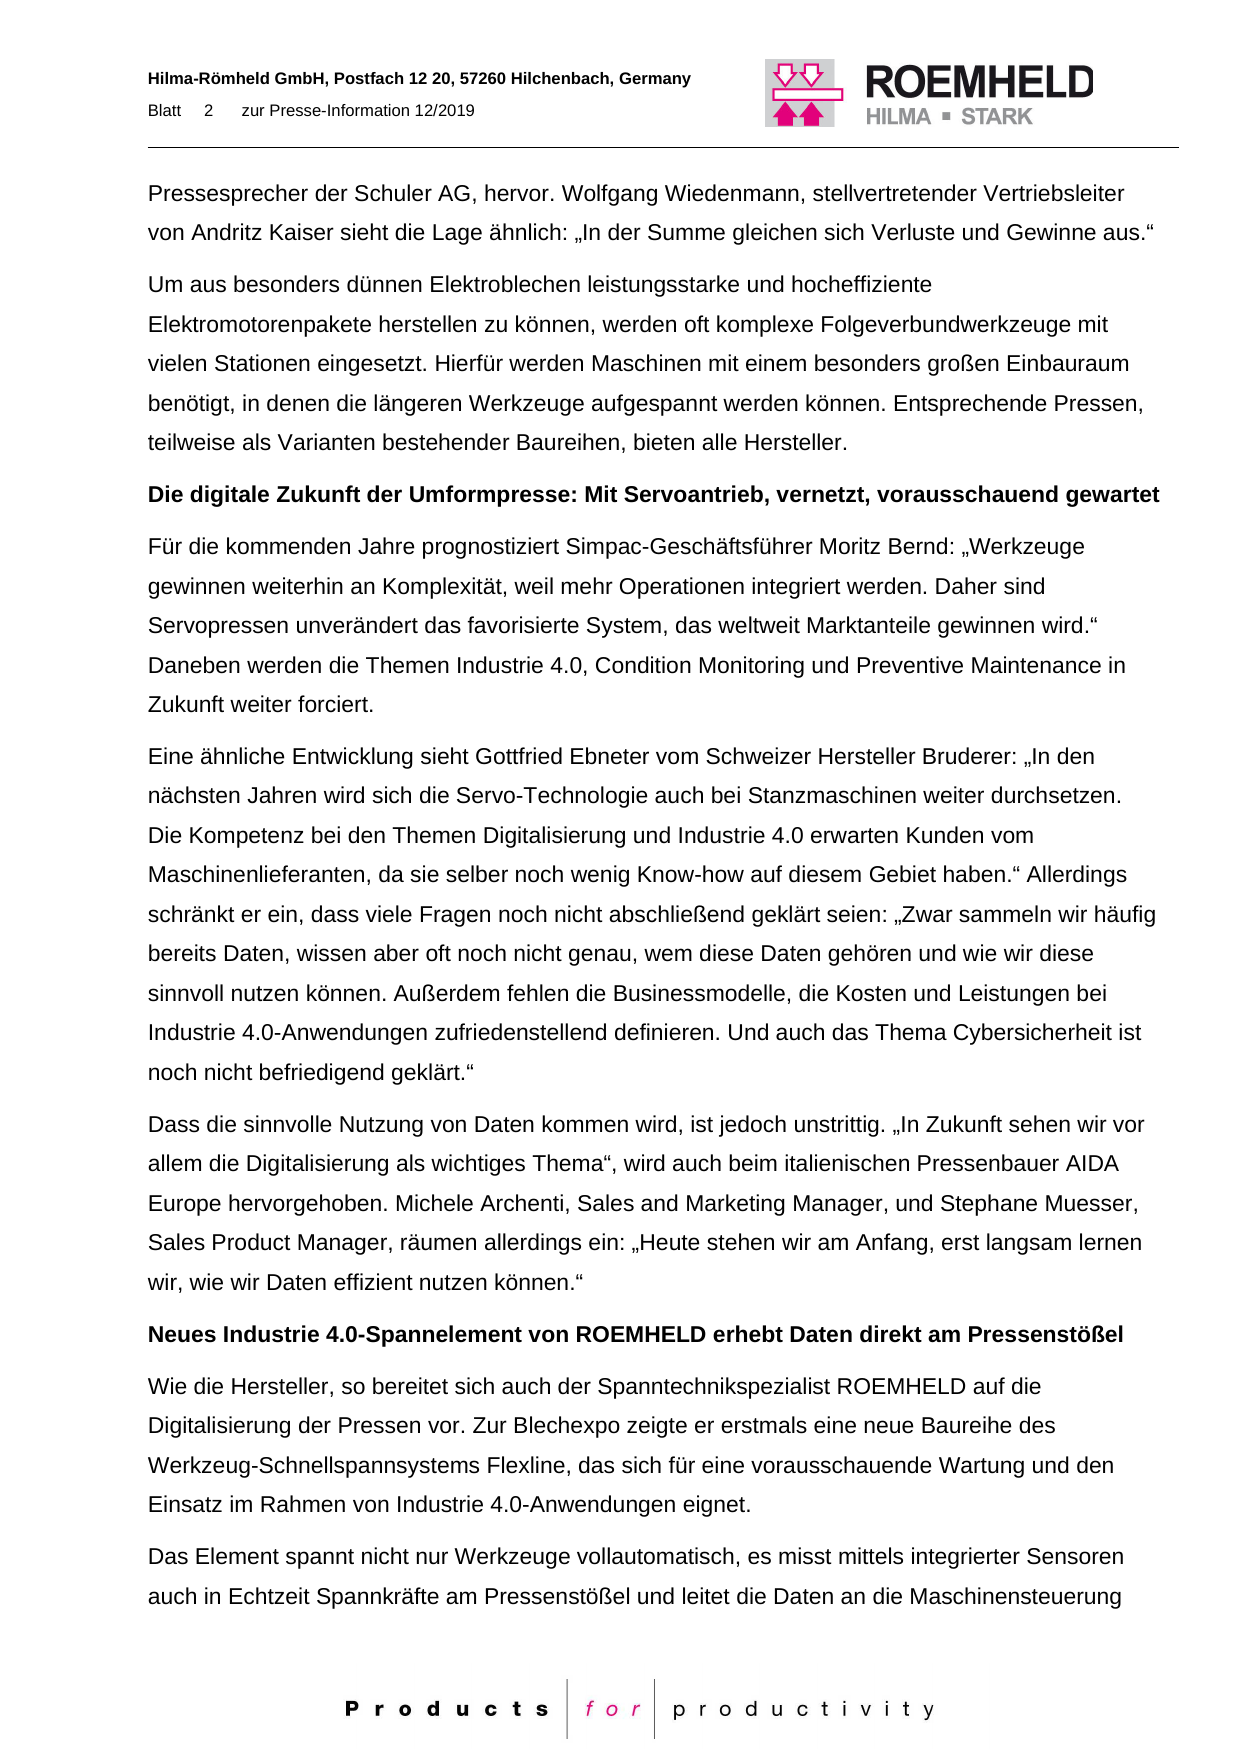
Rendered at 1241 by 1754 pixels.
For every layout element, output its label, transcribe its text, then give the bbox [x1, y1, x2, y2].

picture [763, 59, 1093, 126]
text Für die kommenden Jahre prognostiziert Simpac-Geschäftsführer Moritz Bernd: „Werkzeuge gewinnen weiterhin an Komplexität, weil mehr Operationen integriert werden. Daher sind Servopressen unverändert das favorisierte System, das weltweit Marktanteile gewinnen wird.“ Daneben werden die Themen Industrie 4.0, Condition Monitoring und Preventive Maintenance in Zukunft weiter forciert. [148, 533, 1162, 717]
text Die digitale Zukunft der Umformpresse: Mit Servoantrieb, vernetzt, vorausschauend gewartet [148, 481, 1162, 507]
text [148, 1543, 1162, 1609]
text Neues Industrie 4.0-Spannelement von ROEMHELD erhebt Daten direkt am Pressenstößel [148, 1321, 1162, 1347]
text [148, 148, 1162, 246]
text Dass die sinnvolle Nutzung von Daten kommen wird, ist jedoch unstrittig. „In Zukunft sehen wir vor allem die Digitalisierung als wichtiges Thema“, wird auch beim italienischen Pressenbauer AIDA Europe hervorgehoben. Michele Archenti, Sales and Marketing Manager, und Stephane Muesser, Sales Product Manager, räumen allerdings ein: „Heute stehen wir am Anfang, erst langsam lernen wir, wie wir Daten effizient nutzen können.“ [148, 1111, 1162, 1295]
picture [299, 1663, 990, 1749]
text Eine ähnliche Entwicklung sieht Gottfried Ebneter vom Schweizer Hersteller Bruderer: „In den nächsten Jahren wird sich die Servo-Technologie auch bei Stanzmaschinen weiter durchsetzen. Die Kompetenz bei den Themen Digitalisierung und Industrie 4.0 erwarten Kunden vom Maschinenlieferanten, da sie selber noch wenig Know-how auf diesem Gebiet haben.“ Allerdings schränkt er ein, dass viele Fragen noch nicht abschließend geklärt seien: „Zwar sammeln wir häufig bereits Daten, wissen aber oft noch nicht genau, wem diese Daten gehören und wie wir diese sinnvoll nutzen können. Außerdem fehlen die Businessmodelle, die Kosten und Leistungen bei Industrie 4.0-Anwendungen zufriedenstellend definieren. Und auch das Thema Cybersicherheit ist noch nicht befriedigend geklärt.“ [148, 743, 1162, 1085]
text Wie die Hersteller, so bereitet sich auch der Spanntechnikspezialist ROEMHELD auf die Digitalisierung der Pressen vor. Zur Blechexpo zeigte er erstmals eine neue Baureihe des Werkzeug-Schnellspannsystems Flexline, das sich für eine vorausschauende Wartung und den Einsatz im Rahmen von Industrie 4.0-Anwendungen eignet. [148, 1373, 1162, 1517]
text Um aus besonders dünnen Elektroblechen leistungsstarke und hocheffiziente Elektromotorenpakete herstellen zu können, werden oft komplexe Folgeverbundwerkzeuge mit vielen Stationen eingesetzt. Hierfür werden Maschinen mit einem besonders großen Einbauraum benötigt, in denen die längeren Werkzeuge aufgespannt werden können. Entsprechende Pressen, teilweise als Varianten bestehender Baureihen, bieten alle Hersteller. [148, 271, 1162, 456]
